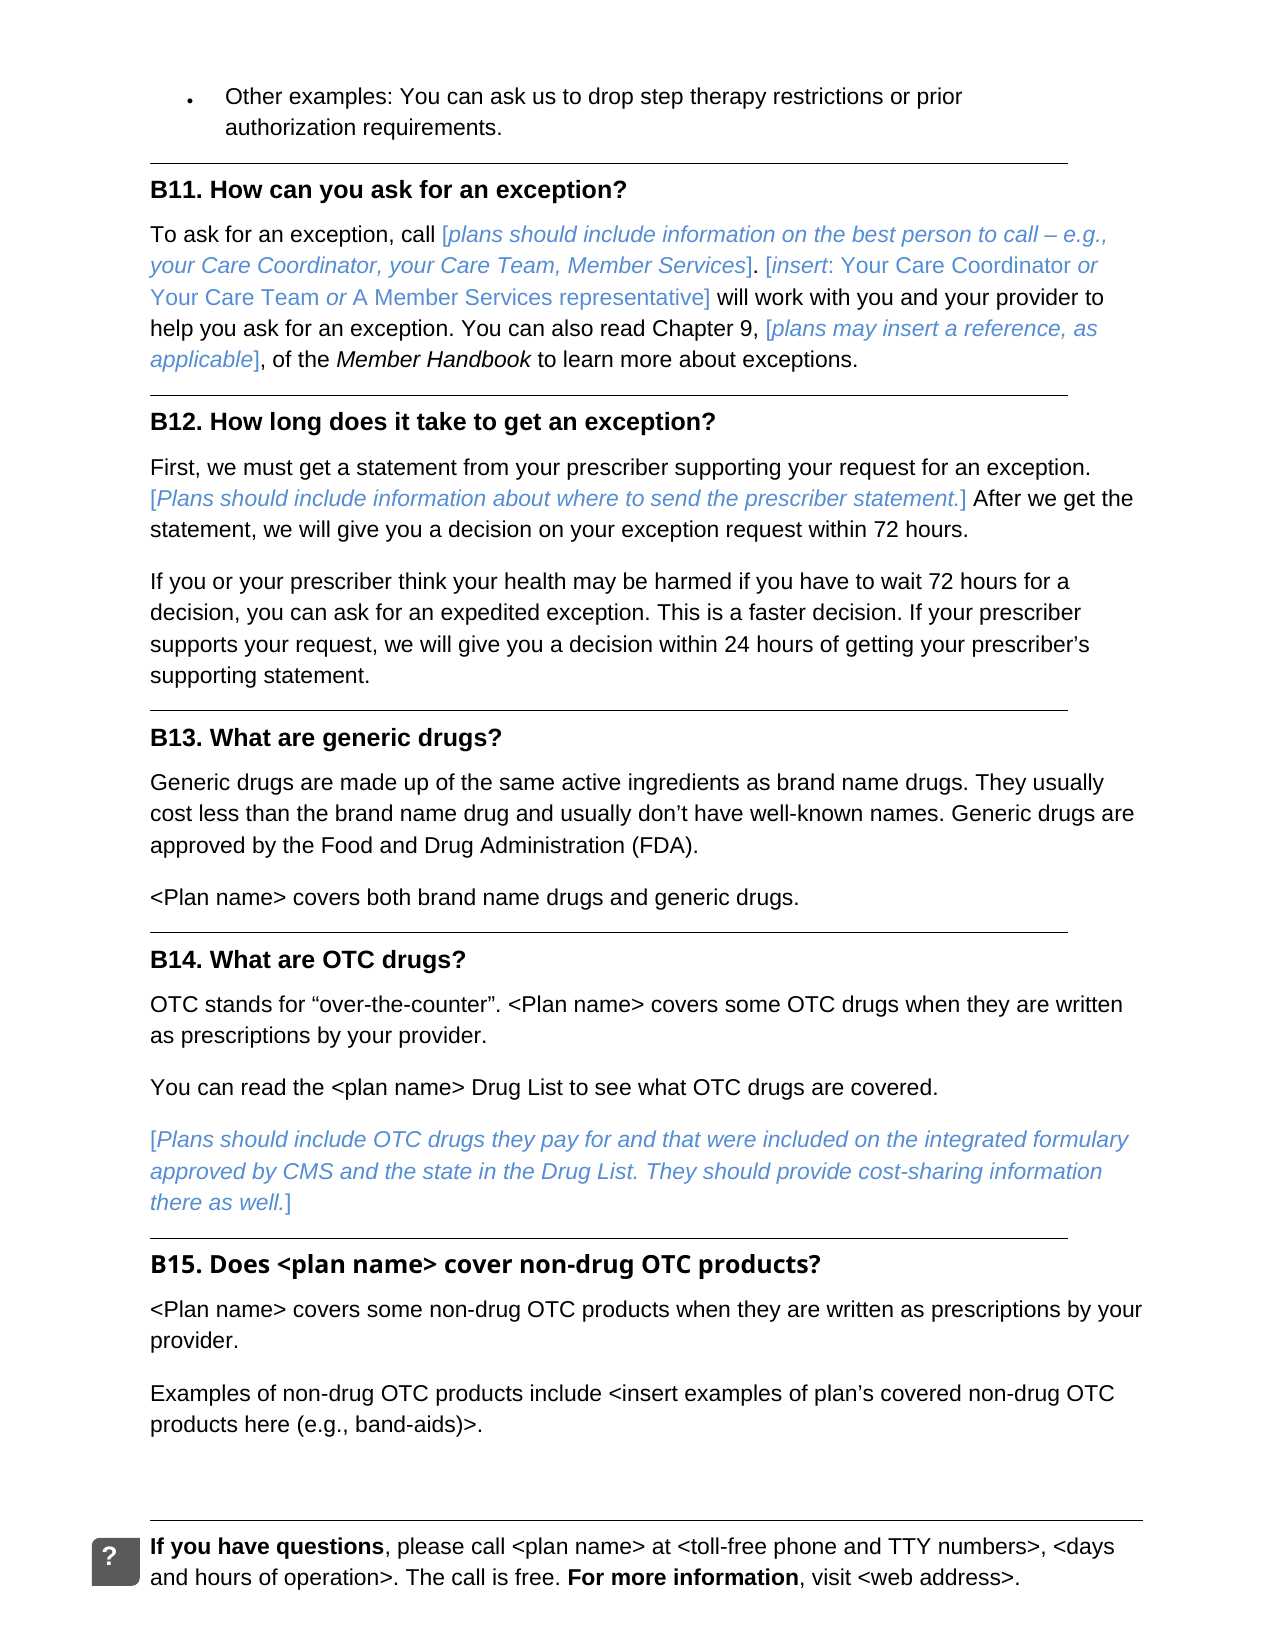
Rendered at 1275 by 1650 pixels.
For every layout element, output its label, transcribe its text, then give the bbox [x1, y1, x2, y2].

list B14. What are OTC drugs? [150, 933, 1068, 975]
text Generic drugs are made up of the same active ingredients as brand name drugs. They usually cost less than the brand name drug and usually don’t have well-known names. Generic drugs are approved by the Food and Drug Administration (FDA). [150, 766, 1143, 859]
list B12. How long does it take to get an exception? [150, 396, 1068, 437]
text <Plan name> covers both brand name drugs and generic drugs. [150, 880, 1143, 911]
text If you or your prescriber think your health may be harmed if you have to wait 72 hours for a decision, you can ask for an expedited exception. This is a faster decision. If your prescriber supports your request, we will give you a decision within 24 hours of getting your prescriber’s supporting statement. [150, 564, 1143, 689]
list Other examples: You can ask us to drop step therapy restrictions or prior authorization requirements. [187, 79, 1068, 142]
text You can read the <plan name> Drug List to see what OTC drugs are covered. [150, 1071, 1143, 1102]
text Examples of non-drug OTC products include <insert examples of plan’s covered non-drug OTC products here (e.g., band-aids)>. [150, 1376, 1143, 1438]
text [Plans should include OTC drugs they pay for and that were included on the integrated formulary approved by CMS and the state in the Drug List. They should provide cost-sharing information there as well.] [150, 1123, 1143, 1217]
text To ask for an exception, call [plans should include information on the best person to call – e.g., your Care Coordinator, your Care Team, Member Services]. [insert: Your Care Coordinator or Your Care Team or A Member Services representative] will work with you and your provider to help you ask for an exception. You can also read Chapter 9, [plans may insert a reference, as applicable], of the Member Handbook to learn more about exceptions. [150, 218, 1143, 374]
list B15. Does <plan name> cover non-drug OTC products? [150, 1239, 1068, 1280]
text <Plan name> covers some non-drug OTC products when they are written as prescriptions by your provider. [150, 1293, 1143, 1355]
text OTC stands for “over-the-counter”. <Plan name> covers some OTC drugs when they are written as prescriptions by your provider. [150, 987, 1143, 1050]
list B11. How can you ask for an exception? [150, 164, 1068, 205]
text First, we must get a statement from your prescriber supporting your request for an exception. [Plans should include information about where to send the prescriber statement.] After we get the statement, we will give you a decision on your exception request within 72 hours. [150, 450, 1143, 544]
list B13. What are generic drugs? [150, 711, 1068, 753]
